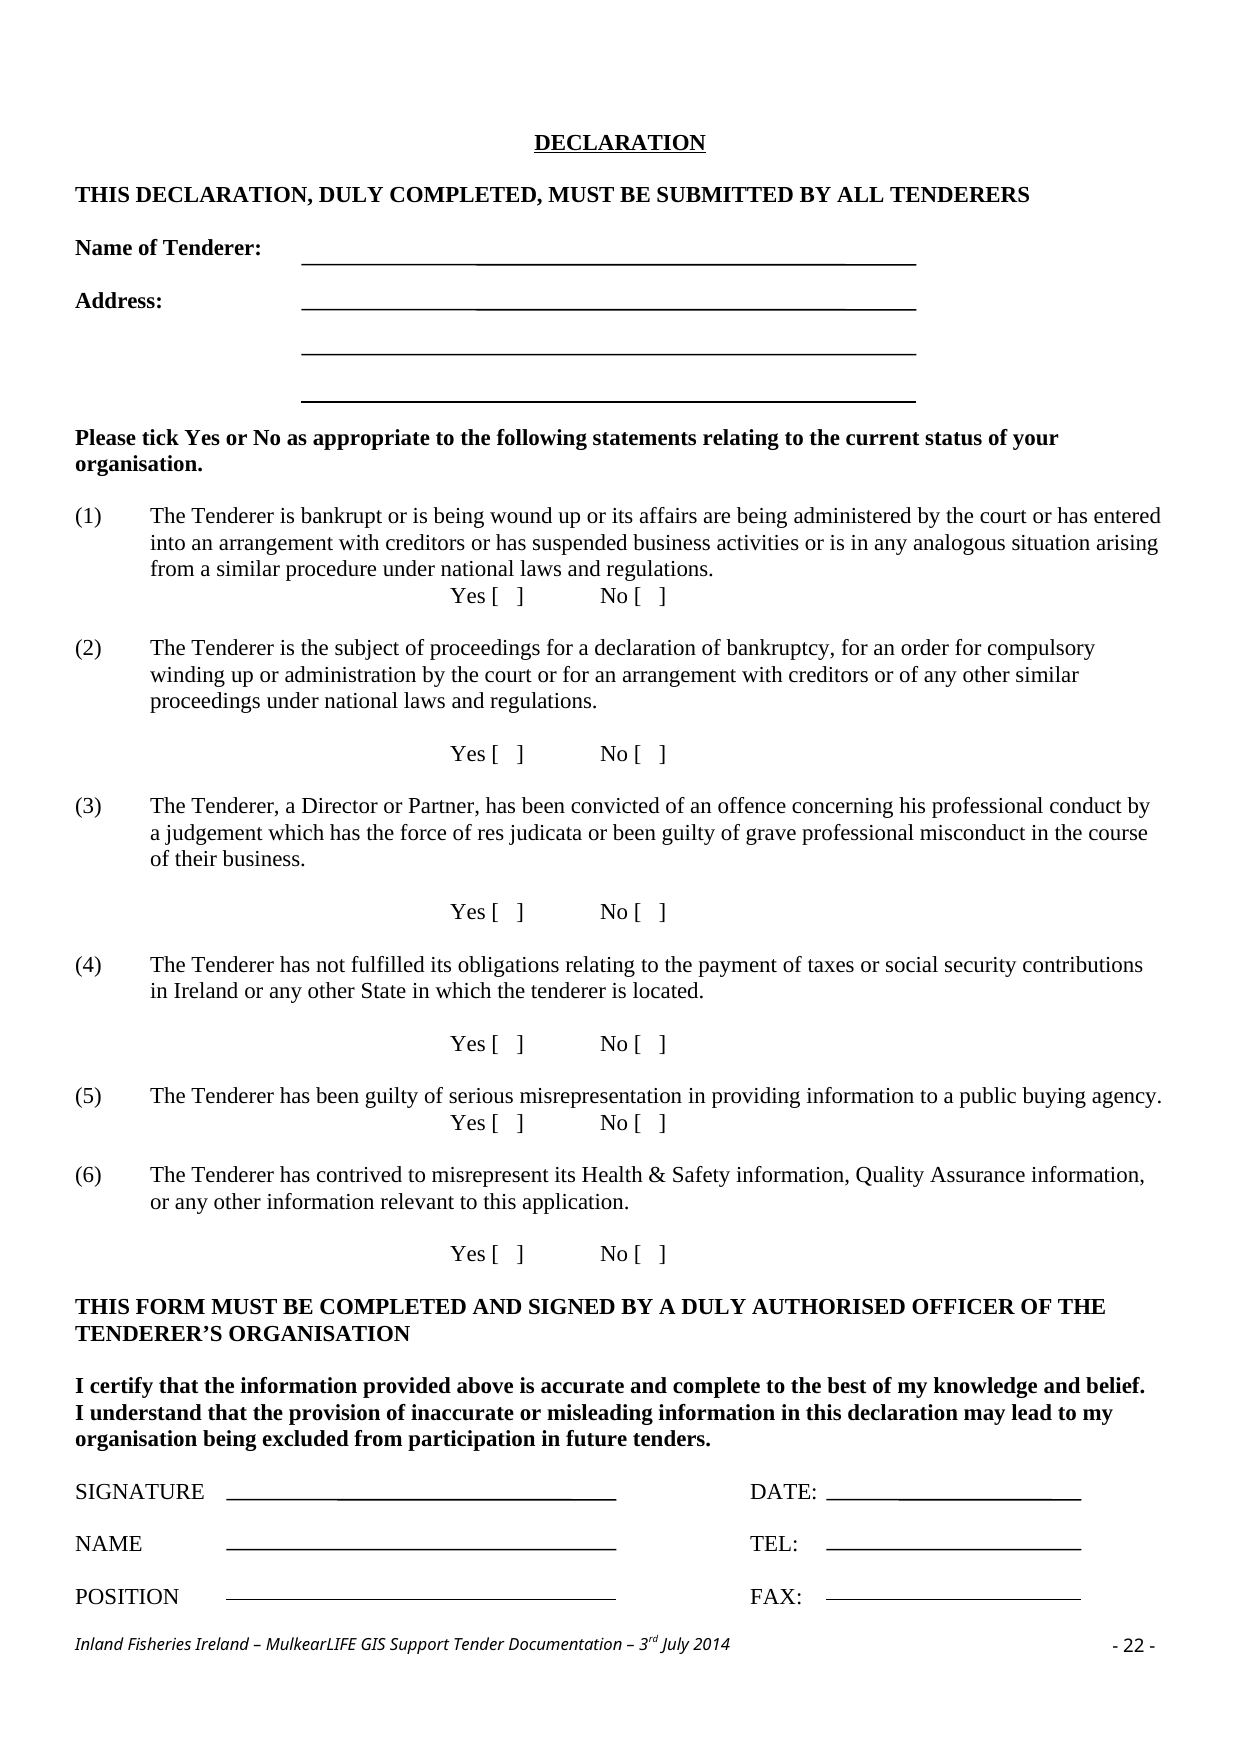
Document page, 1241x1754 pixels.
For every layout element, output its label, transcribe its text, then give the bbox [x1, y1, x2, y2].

text Yes [ ] No [ ] [450, 898, 1165, 924]
list The Tenderer is bankrupt or is being wound up or its affairs are being administered by the court or has entered into an arrangement with creditors or has suspended business activities or is in any analogous situation arising from a similar procedure under national laws and regulations. [75, 503, 1165, 582]
text Yes [ ] No [ ] [450, 582, 1165, 608]
text DECLARATION [75, 129, 1165, 155]
text Yes [ ] No [ ] [450, 1109, 1165, 1135]
text POSITION FAX: [75, 1583, 1165, 1609]
text SIGNATURE DATE: [75, 1478, 1165, 1504]
text Name of Tenderer: [75, 234, 1165, 261]
text Address: [75, 287, 1165, 313]
list The Tenderer has contrived to misrepresent its Health & Safety information, Quality Assurance information, or any other information relevant to this application. [75, 1161, 1165, 1214]
text NAME TEL: [75, 1530, 1165, 1557]
list The Tenderer, a Director or Partner, has been convicted of an offence concerning his professional conduct by a judgement which has the force of res judicata or been guilty of grave professional misconduct in the course of their business. [75, 792, 1165, 872]
text I understand that the provision of inaccurate or misleading information in this declaration may lead to my organisation being excluded from participation in future tenders. [75, 1399, 1165, 1451]
text Yes [ ] No [ ] [450, 1030, 1165, 1056]
text Please tick Yes or No as appropriate to the following statements relating to the current status of your organisation. [75, 423, 1165, 476]
list The Tenderer is the subject of proceedings for a declaration of bankruptcy, for an order for compulsory winding up or administration by the court or for an arrangement with creditors or of any other similar proceedings under national laws and regulations. [75, 634, 1165, 713]
list The Tenderer has not fulfilled its obligations relating to the payment of taxes or social security contributions in or any other State in which the tenderer is located. [75, 951, 1165, 1003]
text Yes [ ] No [ ] [450, 740, 1165, 766]
text THIS DECLARATION, DULY COMPLETED, MUST BE SUBMITTED BY ALL TENDERERS [75, 182, 1165, 208]
subtitle THIS FORM MUST BE COMPLETED AND SIGNED BY A DULY AUTHORISED OFFICER OF THE TENDERER’S ORGANISATION [75, 1293, 1165, 1346]
list The Tenderer has been guilty of serious misrepresentation in providing information to a public buying agency. [75, 1082, 1165, 1109]
text I certify that the information provided above is accurate and complete to the best of my knowledge and belief. [75, 1372, 1165, 1399]
text Yes [ ] No [ ] [450, 1241, 1165, 1267]
